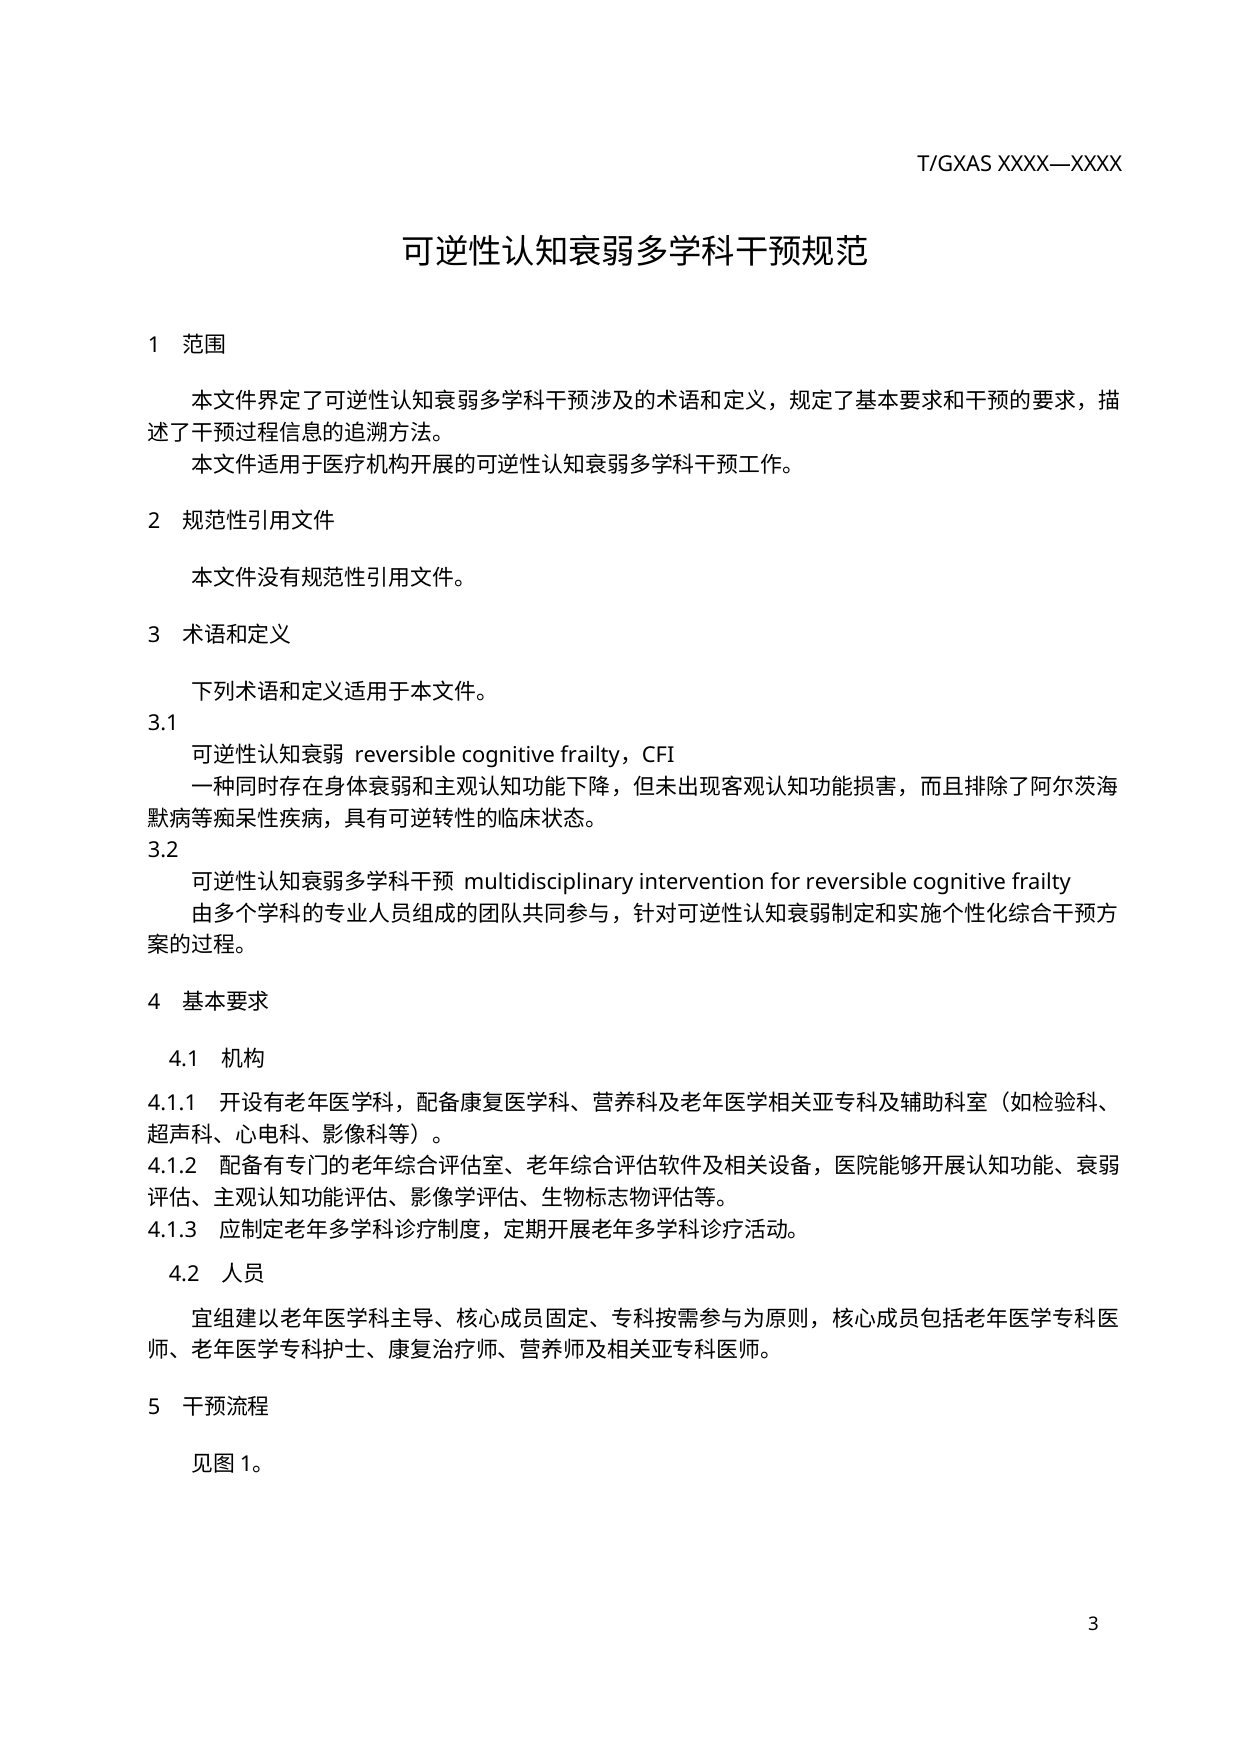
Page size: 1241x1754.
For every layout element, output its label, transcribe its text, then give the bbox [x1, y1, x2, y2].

text 人员 [148, 1256, 1122, 1288]
text 可逆性认知衰弱多学科干预 multidisciplinary intervention for reversible cognitive frailty [148, 832, 1122, 896]
text 宜组建以老年医学科主导、核心成员固定、专科按需参与为原则，核心成员包括老年医学专科医师、老年医学专科护士、康复治疗师、营养师及相关亚专科医师。 [148, 1301, 1122, 1364]
text 基本要求 [148, 984, 1122, 1016]
text 干预流程 [148, 1389, 1122, 1421]
text 开设有老年医学科，配备康复医学科、营养科及老年医学相关亚专科及辅助科室（如检验科、超声科、心电科、影像科等）。 [148, 1085, 1122, 1148]
text 规范性引用文件 [148, 503, 1122, 535]
text 术语和定义 [148, 617, 1122, 649]
text 由多个学科的专业人员组成的团队共同参与，针对可逆性认知衰弱制定和实施个性化综合干预方案的过程。 [148, 896, 1122, 959]
text 范围 [148, 327, 1122, 358]
text 见图1。 [148, 1446, 1122, 1477]
text 应制定老年多学科诊疗制度，定期开展老年多学科诊疗活动。 [148, 1212, 1122, 1244]
text 本文件界定了可逆性认知衰弱多学科干预涉及的术语和定义，规定了基本要求和干预的要求，描述了干预过程信息的追溯方法。 [148, 383, 1122, 447]
text 配备有专门的老年综合评估室、老年综合评估软件及相关设备，医院能够开展认知功能、衰弱评估、主观认知功能评估、影像学评估、生物标志物评估等。 [148, 1148, 1122, 1212]
text 本文件适用于医疗机构开展的可逆性认知衰弱多学科干预工作。 [148, 447, 1122, 478]
text 可逆性认知衰弱 reversible cognitive frailty，CFI [148, 705, 1122, 769]
text 一种同时存在身体衰弱和主观认知功能下降，但未出现客观认知功能损害，而且排除了阿尔茨海默病等痴呆性疾病，具有可逆转性的临床状态。 [148, 769, 1122, 832]
text 机构 [148, 1041, 1122, 1073]
